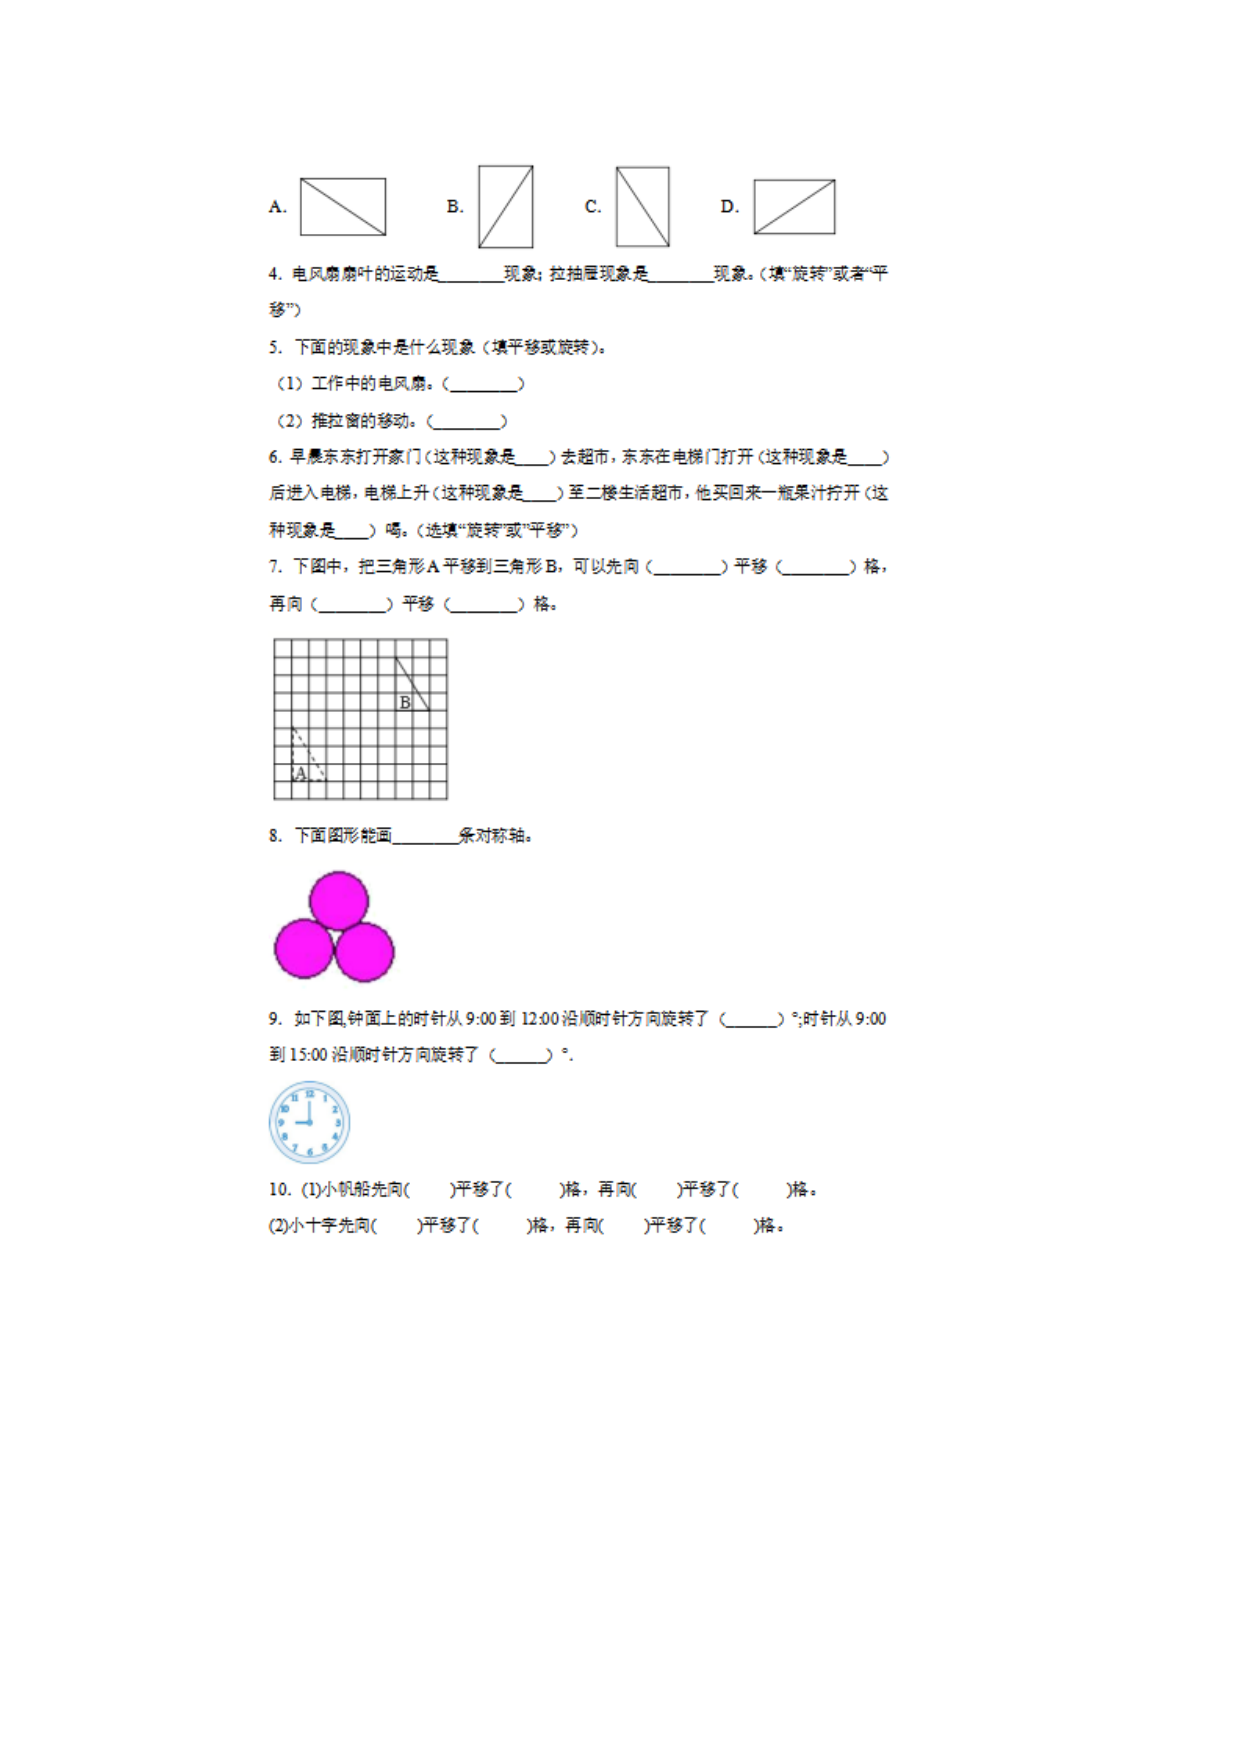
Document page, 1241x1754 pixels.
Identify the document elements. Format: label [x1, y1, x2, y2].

picture [230, 162, 1010, 1291]
